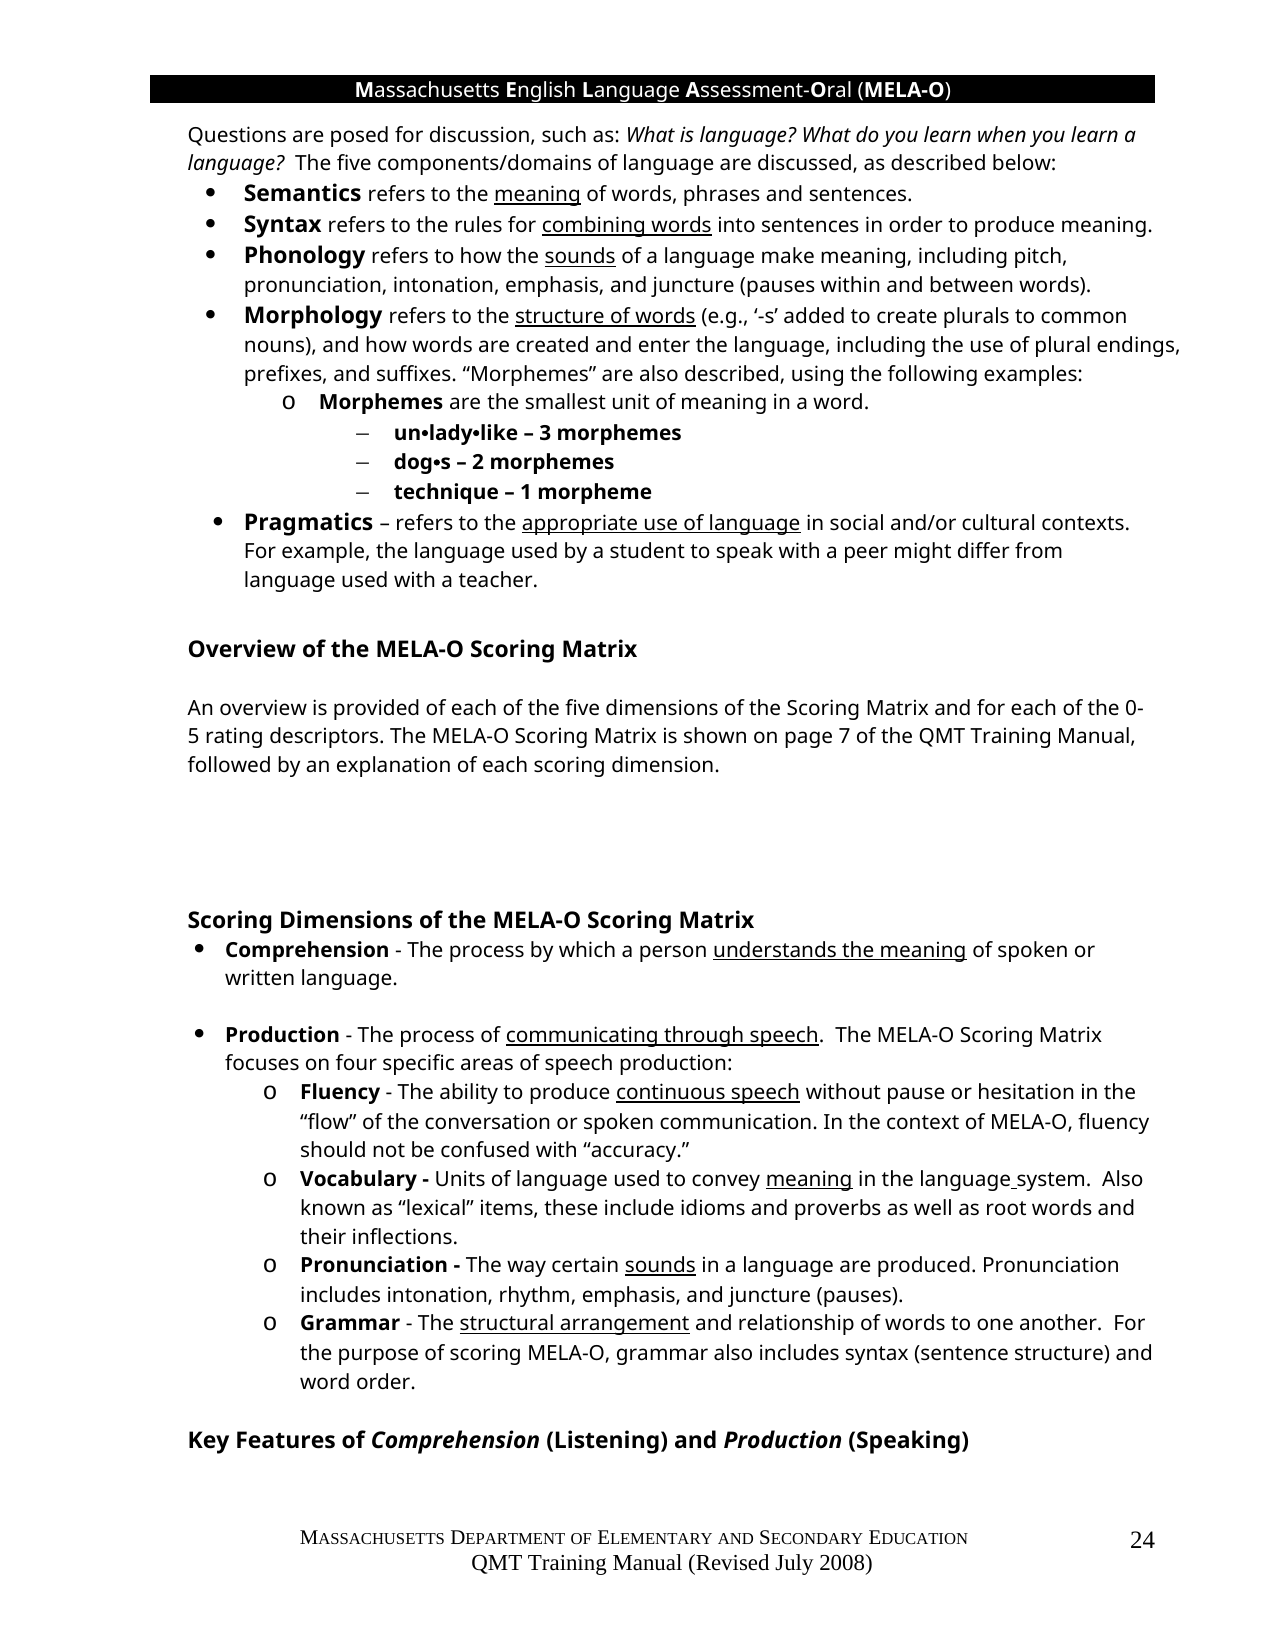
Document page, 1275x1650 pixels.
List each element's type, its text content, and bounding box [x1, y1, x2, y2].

list unladylike – 3 morphemes [356, 417, 1155, 446]
list Fluency - The ability to produce continuous speech without pause or hesitation in the “flow” of the conversation or spoken communication. In the context of MELA-O, fluency should not be confused with “accuracy.” [262, 1077, 1174, 1164]
list Grammar - The structural arrangement and relationship of words to one another. For the purpose of scoring MELA-O, grammar also includes syntax (sentence structure) and word order. [262, 1308, 1174, 1395]
list dogs – 2 morphemes [356, 446, 1155, 476]
list Production - The process of communicating through speech. The MELA-O Scoring Matrix focuses on four specific areas of speech production: [195, 1020, 1174, 1077]
list Morphemes are the smallest unit of meaning in a word. [281, 387, 1155, 417]
list Phonology refers to how the sounds of a language make meaning, including pitch, pronunciation, intonation, emphasis, and juncture (pauses within and between words). [206, 239, 1192, 299]
text An overview is provided of each of the five dimensions of the Scoring Matrix and for each of the 0-5 rating descriptors. The MELA-O Scoring Matrix is shown on page 7 of the QMT Training Manual, followed by an explanation of each scoring dimension. [187, 693, 1155, 778]
list Syntax refers to the rules for combining words into sentences in order to produce meaning. [206, 208, 1174, 239]
list Semantics refers to the meaning of words, phrases and sentences. [206, 177, 1192, 208]
text Key Features of Comprehension (Listening) and Production (Speaking) [187, 1424, 1200, 1455]
list Comprehension - The process by which a person understands the meaning of spoken or written language. [195, 935, 1155, 992]
subtitle Overview of the MELA-O Scoring Matrix [187, 633, 1155, 664]
list Morphology refers to the structure of words (e.g., ‘-s’ added to create plurals to common nouns), and how words are created and enter the language, including the use of plural endings, prefixes, and suffixes. “Morphemes” are also described, using the following examples: [206, 299, 1192, 387]
text Scoring Dimensions of the MELA-O Scoring Matrix [187, 903, 1155, 935]
text Questions are posed for discussion, such as: What is language? What do you learn when you learn a language? The five components/domains of language are discussed, as described below: [187, 120, 1155, 177]
list technique – 1 morpheme [356, 476, 1155, 505]
list Vocabulary - Units of language used to convey meaning in the language system. Also known as “lexical” items, these include idioms and proverbs as well as root words and their inflections. [262, 1164, 1174, 1250]
list Pronunciation - The way certain sounds in a language are produced. Pronunciation includes intonation, rhythm, emphasis, and juncture (pauses). [262, 1250, 1174, 1308]
list Pragmatics – refers to the appropriate use of language in social and/or cultural contexts. For example, the language used by a student to speak with a peer might differ from language used with a teacher. [214, 505, 1155, 593]
